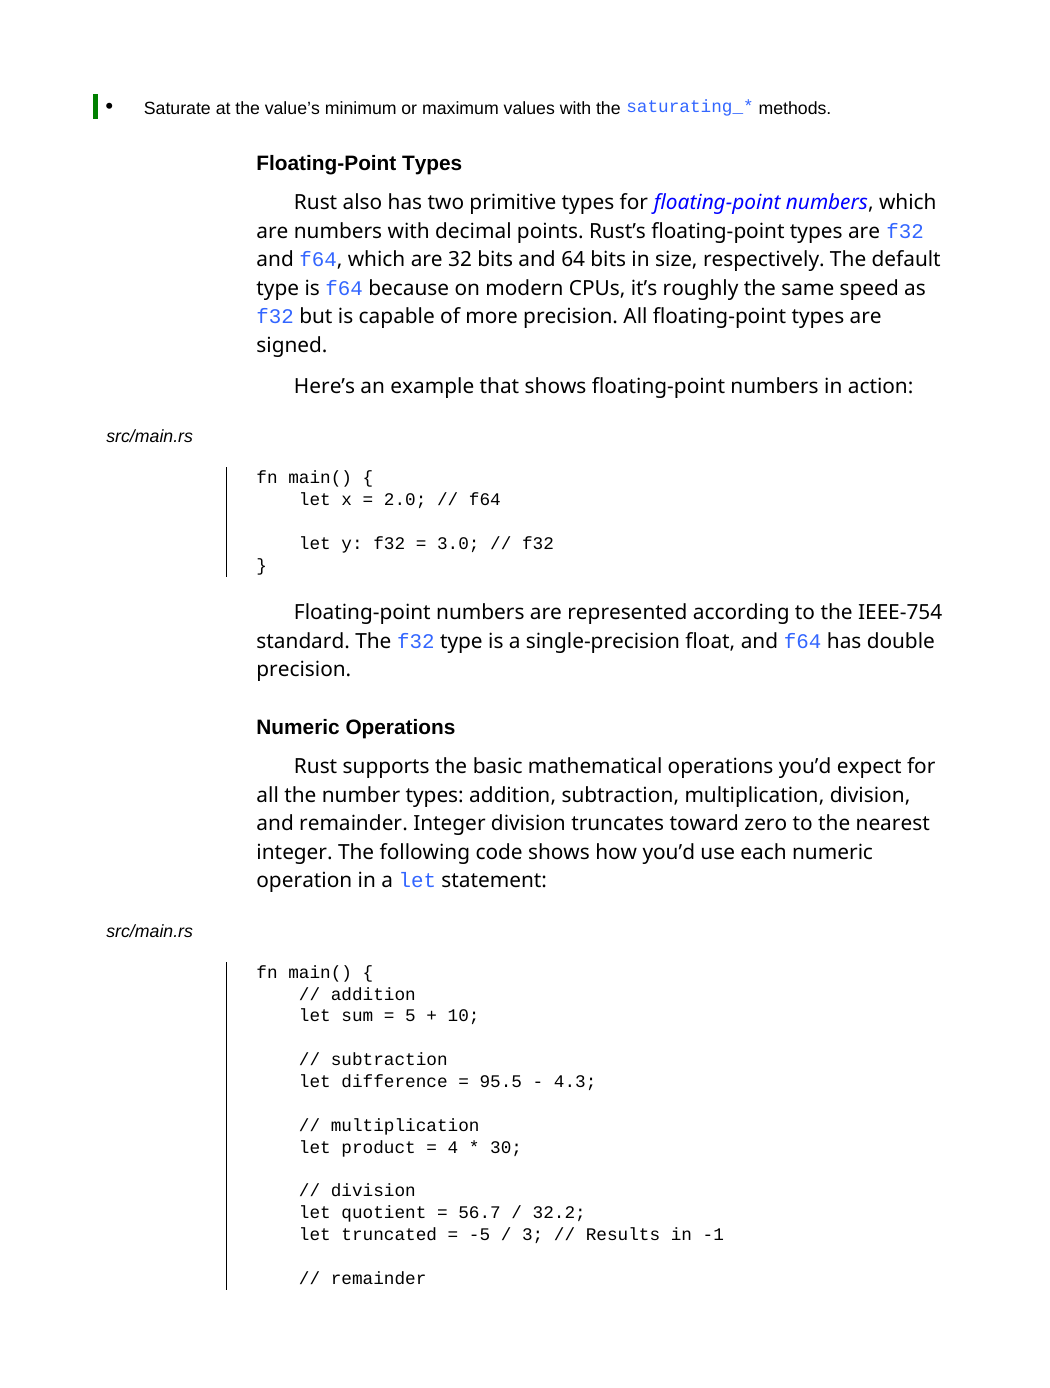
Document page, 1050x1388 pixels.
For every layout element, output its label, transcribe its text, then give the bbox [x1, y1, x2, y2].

text Rust also has two primitive types for floating-point numbers, which are numbers with decimal points. Rust’s floating-point types are f32 and f64, which are 32 bits and 64 bits in size, respectively. The default type is f64 because on modern CPUs, it’s roughly the same speed as f32 but is capable of more precision. All floating-point types are signed. [256, 187, 950, 358]
text // addition [227, 983, 950, 1005]
text // division [227, 1180, 950, 1202]
text Here’s an example that shows floating-point numbers in action: [256, 371, 950, 399]
text Floating-Point Types [256, 144, 950, 175]
text src/main.rs [106, 424, 950, 446]
text let y: f32 = 3.0; // f32 [227, 533, 950, 555]
text // subtraction [227, 1049, 950, 1071]
text } [227, 555, 950, 577]
text let quotient = 56.7 / 32.2; [227, 1202, 950, 1224]
text let sum = 5 + 10; [227, 1005, 950, 1027]
text let difference = 95.5 - 4.3; [227, 1071, 950, 1093]
text fn main() { [227, 467, 950, 489]
text // remainder [227, 1268, 950, 1290]
text Rust supports the basic mathematical operations you’d expect for all the number types: addition, subtraction, multiplication, division, and remainder. Integer division truncates toward zero to the nearest integer. The following code shows how you’d use each numeric operation in a let statement: [256, 752, 950, 894]
text src/main.rs [106, 919, 950, 941]
list Saturate at the value’s minimum or maximum values with the saturating_* methods. [106, 94, 950, 119]
text Numeric Operations [256, 708, 950, 739]
text let x = 2.0; // f64 [227, 489, 950, 511]
text // multiplication [227, 1115, 950, 1137]
text Floating-point numbers are represented according to the IEEE-754 standard. The f32 type is a single-precision float, and f64 has double precision. [256, 597, 950, 683]
text fn main() { [227, 962, 950, 983]
text let product = 4 * 30; [227, 1137, 950, 1158]
text let truncated = -5 / 3; // Results in -1 [227, 1224, 950, 1246]
